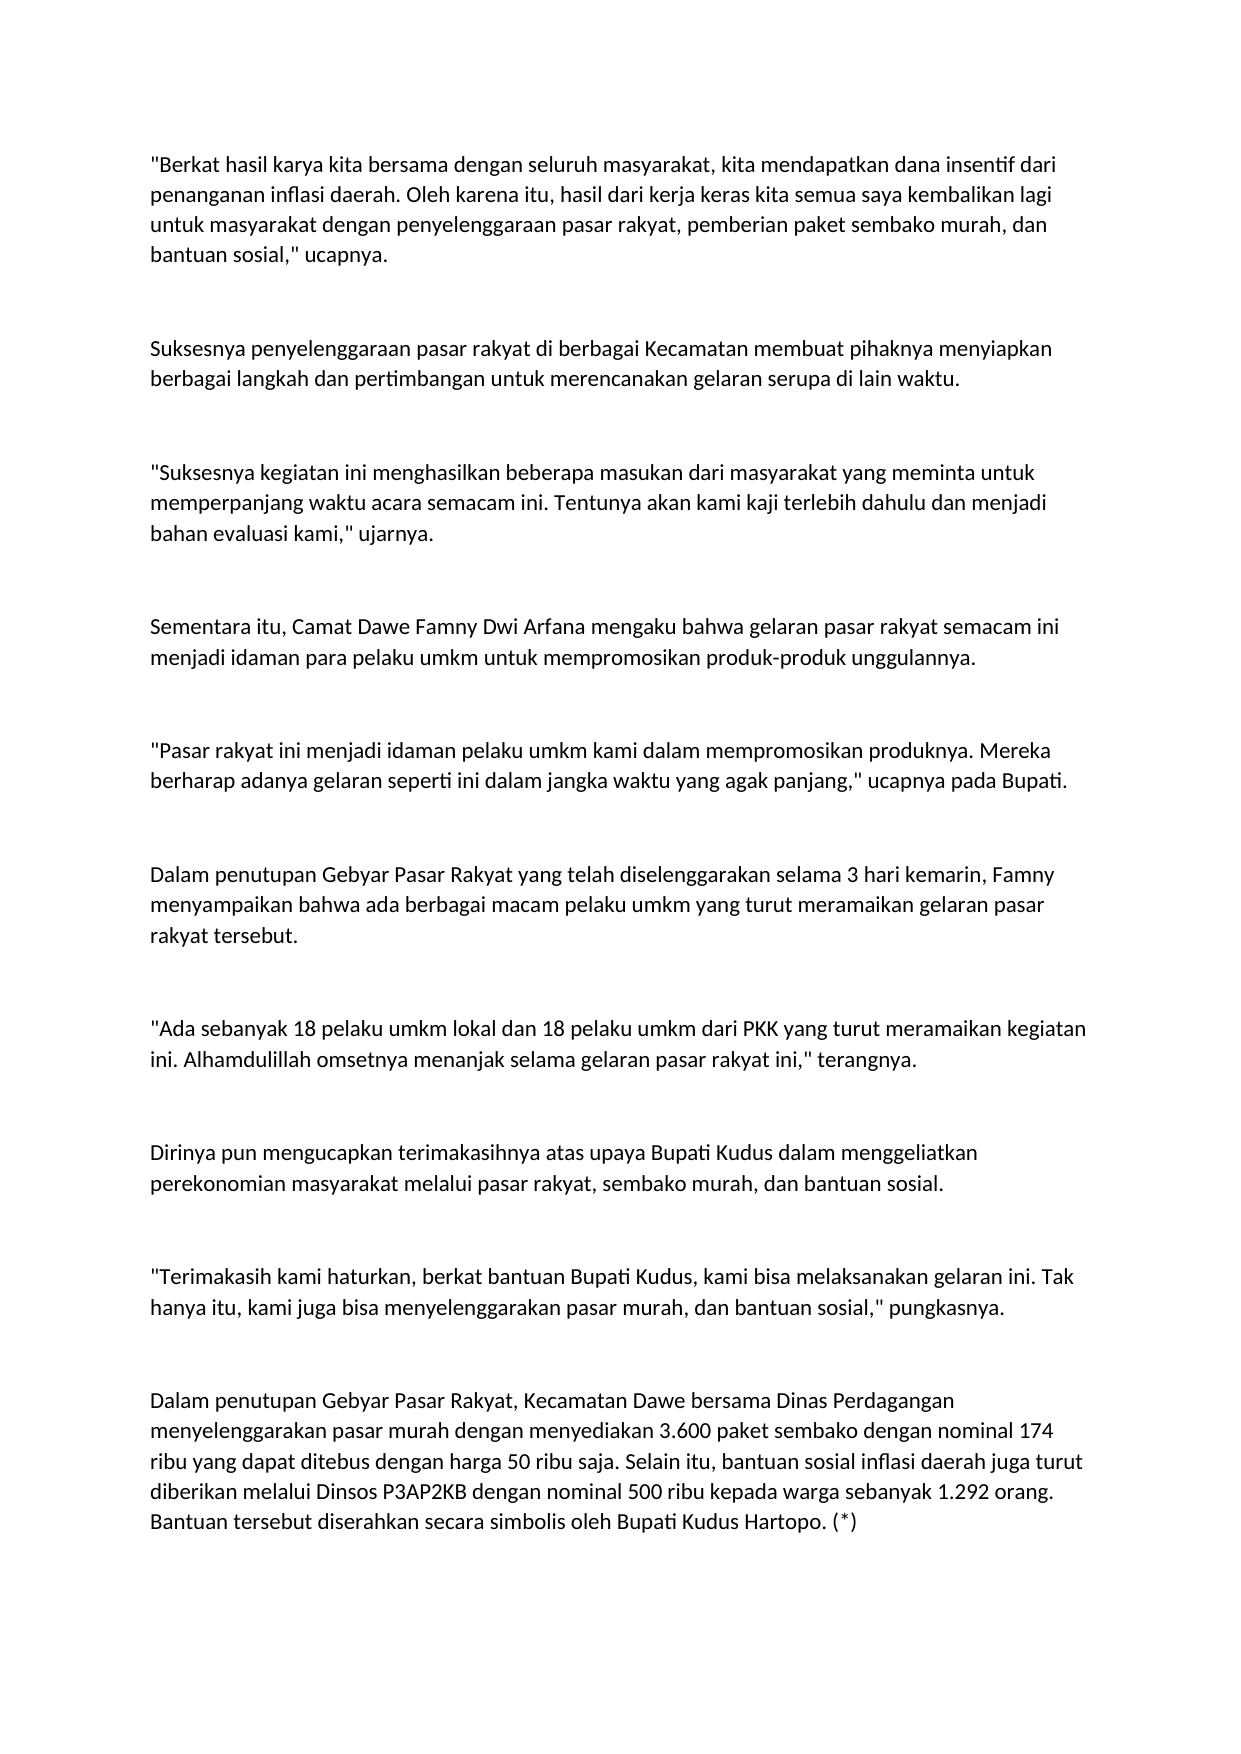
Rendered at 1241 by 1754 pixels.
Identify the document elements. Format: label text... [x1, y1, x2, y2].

text Dirinya pun mengucapkan terimakasihnya atas upaya Bupati Kudus dalam menggeliatkan perekonomian masyarakat melalui pasar rakyat, sembako murah, dan bantuan sosial. [150, 1138, 1090, 1197]
text "Terimakasih kami haturkan, berkat bantuan Bupati Kudus, kami bisa melaksanakan gelaran ini. Tak hanya itu, kami juga bisa menyelenggarakan pasar murah, dan bantuan sosial," pungkasnya. [150, 1262, 1090, 1321]
text "Berkat hasil karya kita bersama dengan seluruh masyarakat, kita mendapatkan dana insentif dari penanganan inflasi daerah. Oleh karena itu, hasil dari kerja keras kita semua saya kembalikan lagi untuk masyarakat dengan penyelenggaraan pasar rakyat, pemberian paket sembako murah, dan bantuan sosial," ucapnya. [150, 150, 1090, 269]
text Sementara itu, Camat Dawe Famny Dwi Arfana mengaku bahwa gelaran pasar rakyat semacam ini menjadi idaman para pelaku umkm untuk mempromosikan produk-produk unggulannya. [150, 612, 1090, 671]
text "Suksesnya kegiatan ini menghasilkan beberapa masukan dari masyarakat yang meminta untuk memperpanjang waktu acara semacam ini. Tentunya akan kami kaji terlebih dahulu dan menjadi bahan evaluasi kami," ujarnya. [150, 458, 1090, 547]
text Dalam penutupan Gebyar Pasar Rakyat, Kecamatan Dawe bersama Dinas Perdagangan menyelenggarakan pasar murah dengan menyediakan 3.600 paket sembako dengan nominal 174 ribu yang dapat ditebus dengan harga 50 ribu saja. Selain itu, bantuan sosial inflasi daerah juga turut diberikan melalui Dinsos P3AP2KB dengan nominal 500 ribu kepada warga sebanyak 1.292 orang. Bantuan tersebut diserahkan secara simbolis oleh Bupati Kudus Hartopo. (*) [150, 1386, 1090, 1535]
text "Ada sebanyak 18 pelaku umkm lokal dan 18 pelaku umkm dari PKK yang turut meramaikan kegiatan ini. Alhamdulillah omsetnya menanjak selama gelaran pasar rakyat ini," terangnya. [150, 1014, 1090, 1073]
text Dalam penutupan Gebyar Pasar Rakyat yang telah diselenggarakan selama 3 hari kemarin, Famny menyampaikan bahwa ada berbagai macam pelaku umkm yang turut meramaikan gelaran pasar rakyat tersebut. [150, 860, 1090, 949]
text Suksesnya penyelenggaraan pasar rakyat di berbagai Kecamatan membuat pihaknya menyiapkan berbagai langkah dan pertimbangan untuk merencanakan gelaran serupa di lain waktu. [150, 334, 1090, 393]
text "Pasar rakyat ini menjadi idaman pelaku umkm kami dalam mempromosikan produknya. Mereka berharap adanya gelaran seperti ini dalam jangka waktu yang agak panjang," ucapnya pada Bupati. [150, 736, 1090, 795]
